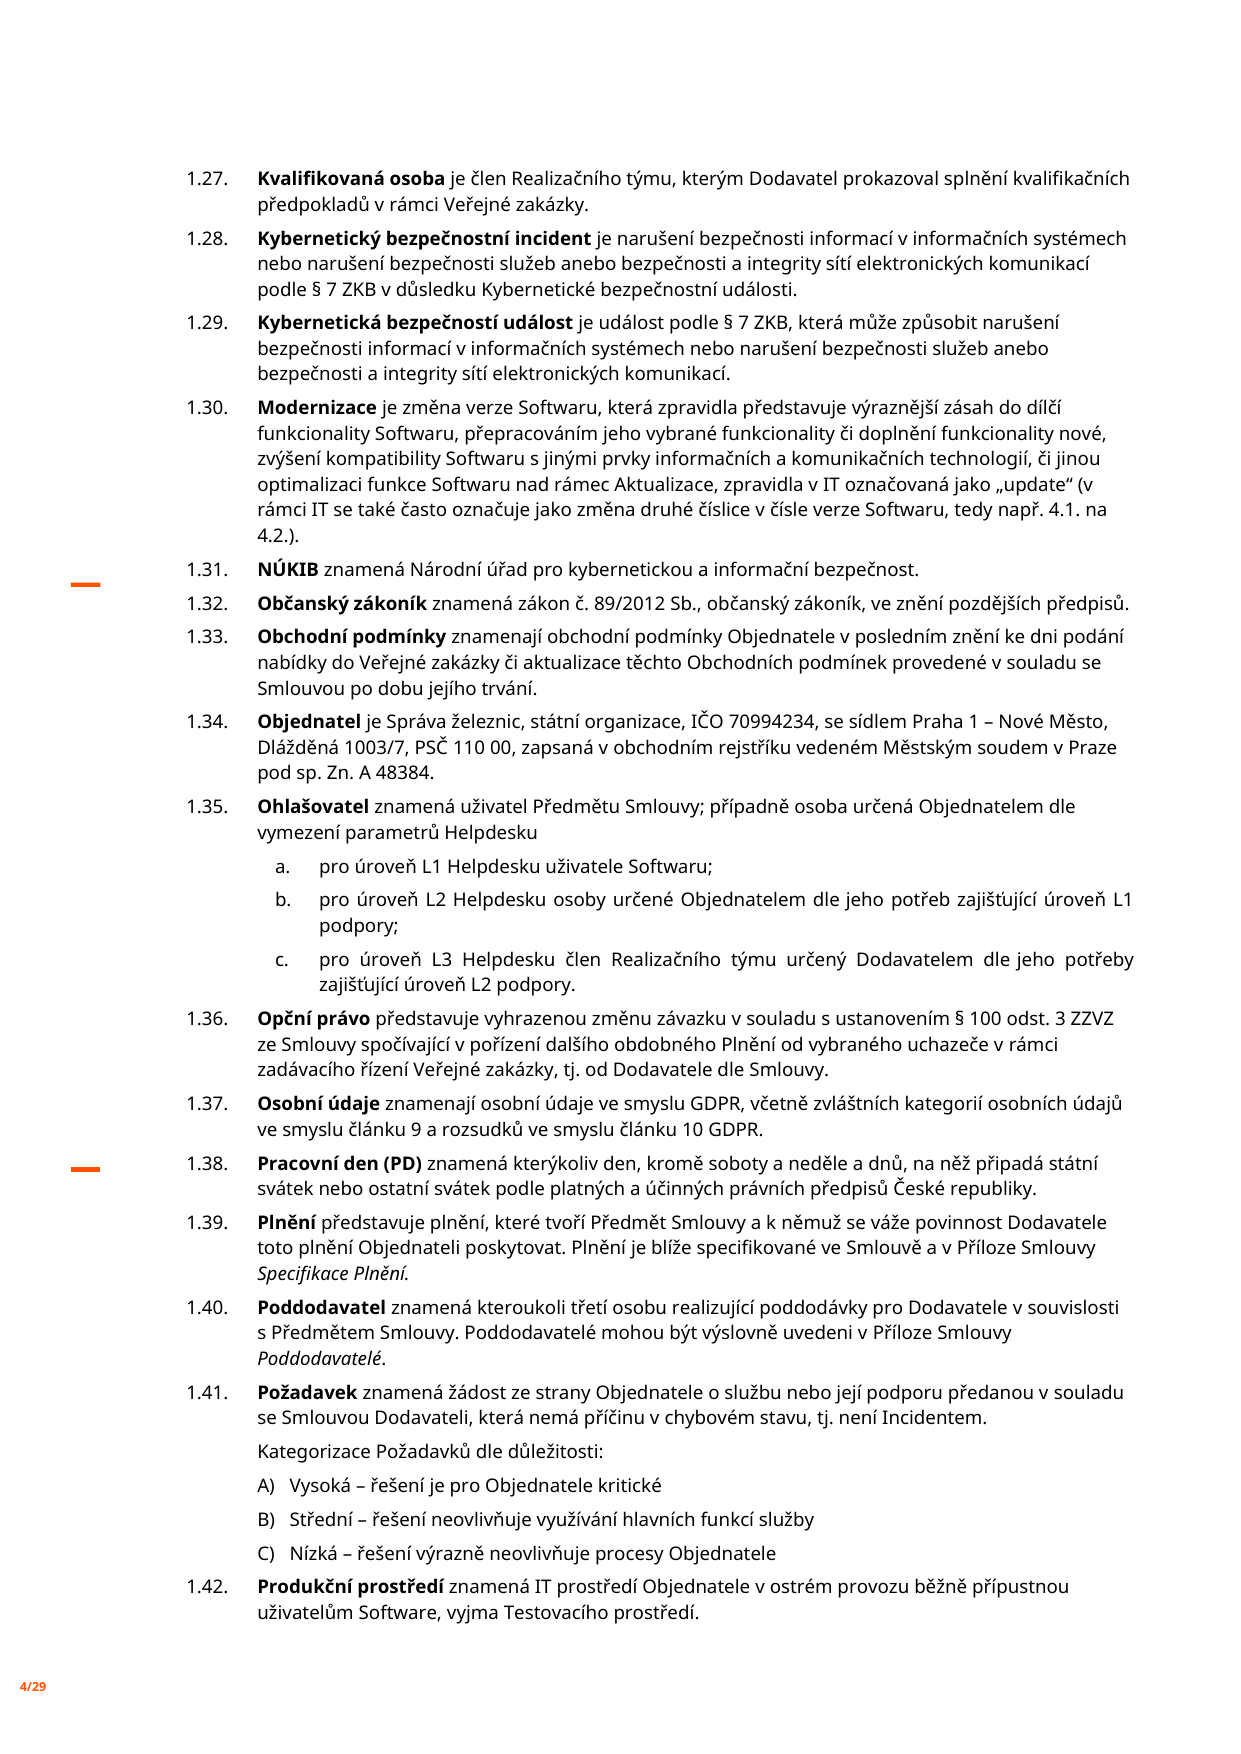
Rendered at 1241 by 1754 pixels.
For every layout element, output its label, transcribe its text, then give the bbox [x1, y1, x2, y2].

text Produkční prostředí znamená IT prostředí Objednatele v ostrém provozu běžně přípustnou uživatelům Software, vyjma Testovacího prostředí. [186, 1574, 1134, 1625]
list C) Nízká – řešení výrazně neovlivňuje procesy Objednatele [257, 1540, 1134, 1565]
text Opční právo představuje vyhrazenou změnu závazku v souladu s ustanovením § 100 odst. 3 ZZVZ ze Smlouvy spočívající v pořízení dalšího obdobného Plnění od vybraného uchazeče v rámci zadávacího řízení Veřejné zakázky, tj. od Dodavatele dle Smlouvy. [186, 1006, 1134, 1082]
text Ohlašovatel znamená uživatel Předmětu Smlouvy; případně osoba určená Objednatelem dle vymezení parametrů Helpdesku [186, 793, 1134, 844]
text Modernizace je změna verze Softwaru, která zpravidla představuje výraznější zásah do dílčí funkcionality Softwaru, přepracováním jeho vybrané funkcionality či doplnění funkcionality nové, zvýšení kompatibility Softwaru s jinými prvky informačních a komunikačních technologií, či jinou optimalizaci funkce Softwaru nad rámec Aktualizace, zpravidla v IT označovaná jako „update“ (v rámci IT se také často označuje jako změna druhé číslice v čísle verze Softwaru, tedy např. 4.1. na 4.2.). [186, 394, 1134, 548]
list B) Střední – řešení neovlivňuje využívání hlavních funkcí služby [257, 1506, 1134, 1532]
list pro úroveň L2 Helpdesku osoby určené Objednatelem dle jeho potřeb zajišťující úroveň L1 podpory; [275, 887, 1134, 938]
text Požadavek znamená žádost ze strany Objednatele o službu nebo její podporu předanou v souladu se Smlouvou Dodavateli, která nemá příčinu v chybovém stavu, tj. není Incidentem. [186, 1379, 1134, 1430]
text Pracovní den (PD) znamená kterýkoliv den, kromě soboty a neděle a dnů, na něž připadá státní svátek nebo ostatní svátek podle platných a účinných právních předpisů České republiky. [186, 1150, 1134, 1201]
list pro úroveň L3 Helpdesku člen Realizačního týmu určený Dodavatelem dle jeho potřeby zajišťující úroveň L2 podpory. [275, 946, 1134, 997]
list A) Vysoká – řešení je pro Objednatele kritické [257, 1472, 1134, 1498]
text Osobní údaje znamenají osobní údaje ve smyslu GDPR, včetně zvláštních kategorií osobních údajů ve smyslu článku 9 a rozsudků ve smyslu článku 10 GDPR. [186, 1090, 1134, 1141]
text Občanský zákoník znamená zákon č. 89/2012 Sb., občanský zákoník, ve znění pozdějších předpisů. [186, 590, 1134, 615]
text Obchodní podmínky znamenají obchodní podmínky Objednatele v posledním znění ke dni podání nabídky do Veřejné zakázky či aktualizace těchto Obchodních podmínek provedené v souladu se Smlouvou po dobu jejího trvání. [186, 624, 1134, 700]
text Plnění představuje plnění, které tvoří Předmět Smlouvy a k němuž se váže povinnost Dodavatele toto plnění Objednateli poskytovat. Plnění je blíže specifikované ve Smlouvě a v Příloze Smlouvy Specifikace Plnění. [186, 1209, 1134, 1286]
text Kybernetický bezpečnostní incident je narušení bezpečnosti informací v informačních systémech nebo narušení bezpečnosti služeb anebo bezpečnosti a integrity sítí elektronických komunikací podle § 7 ZKB v důsledku Kybernetické bezpečnostní události. [186, 225, 1134, 301]
list Kategorizace Požadavků dle důležitosti: [257, 1438, 1134, 1464]
text NÚKIB znamená Národní úřad pro kybernetickou a informační bezpečnost. [186, 556, 1134, 582]
list pro úroveň L1 Helpdesku uživatele Softwaru; [275, 853, 1134, 878]
text Poddodavatel znamená kteroukoli třetí osobu realizující poddodávky pro Dodavatele v souvislosti s Předmětem Smlouvy. Poddodavatelé mohou být výslovně uvedeni v Příloze Smlouvy Poddodavatelé. [186, 1294, 1134, 1371]
text Kvalifikovaná osoba je člen Realizačního týmu, kterým Dodavatel prokazoval splnění kvalifikačních předpokladů v rámci Veřejné zakázky. [186, 165, 1134, 216]
text Kybernetická bezpečností událost je událost podle § 7 ZKB, která může způsobit narušení bezpečnosti informací v informačních systémech nebo narušení bezpečnosti služeb anebo bezpečnosti a integrity sítí elektronických komunikací. [186, 310, 1134, 386]
text Objednatel je Správa železnic, státní organizace, IČO 70994234, se sídlem Praha 1 – Nové Město, Dlážděná 1003/7, PSČ 110 00, zapsaná v obchodním rejstříku vedeném Městským soudem v Praze pod sp. Zn. A 48384. [186, 709, 1134, 785]
